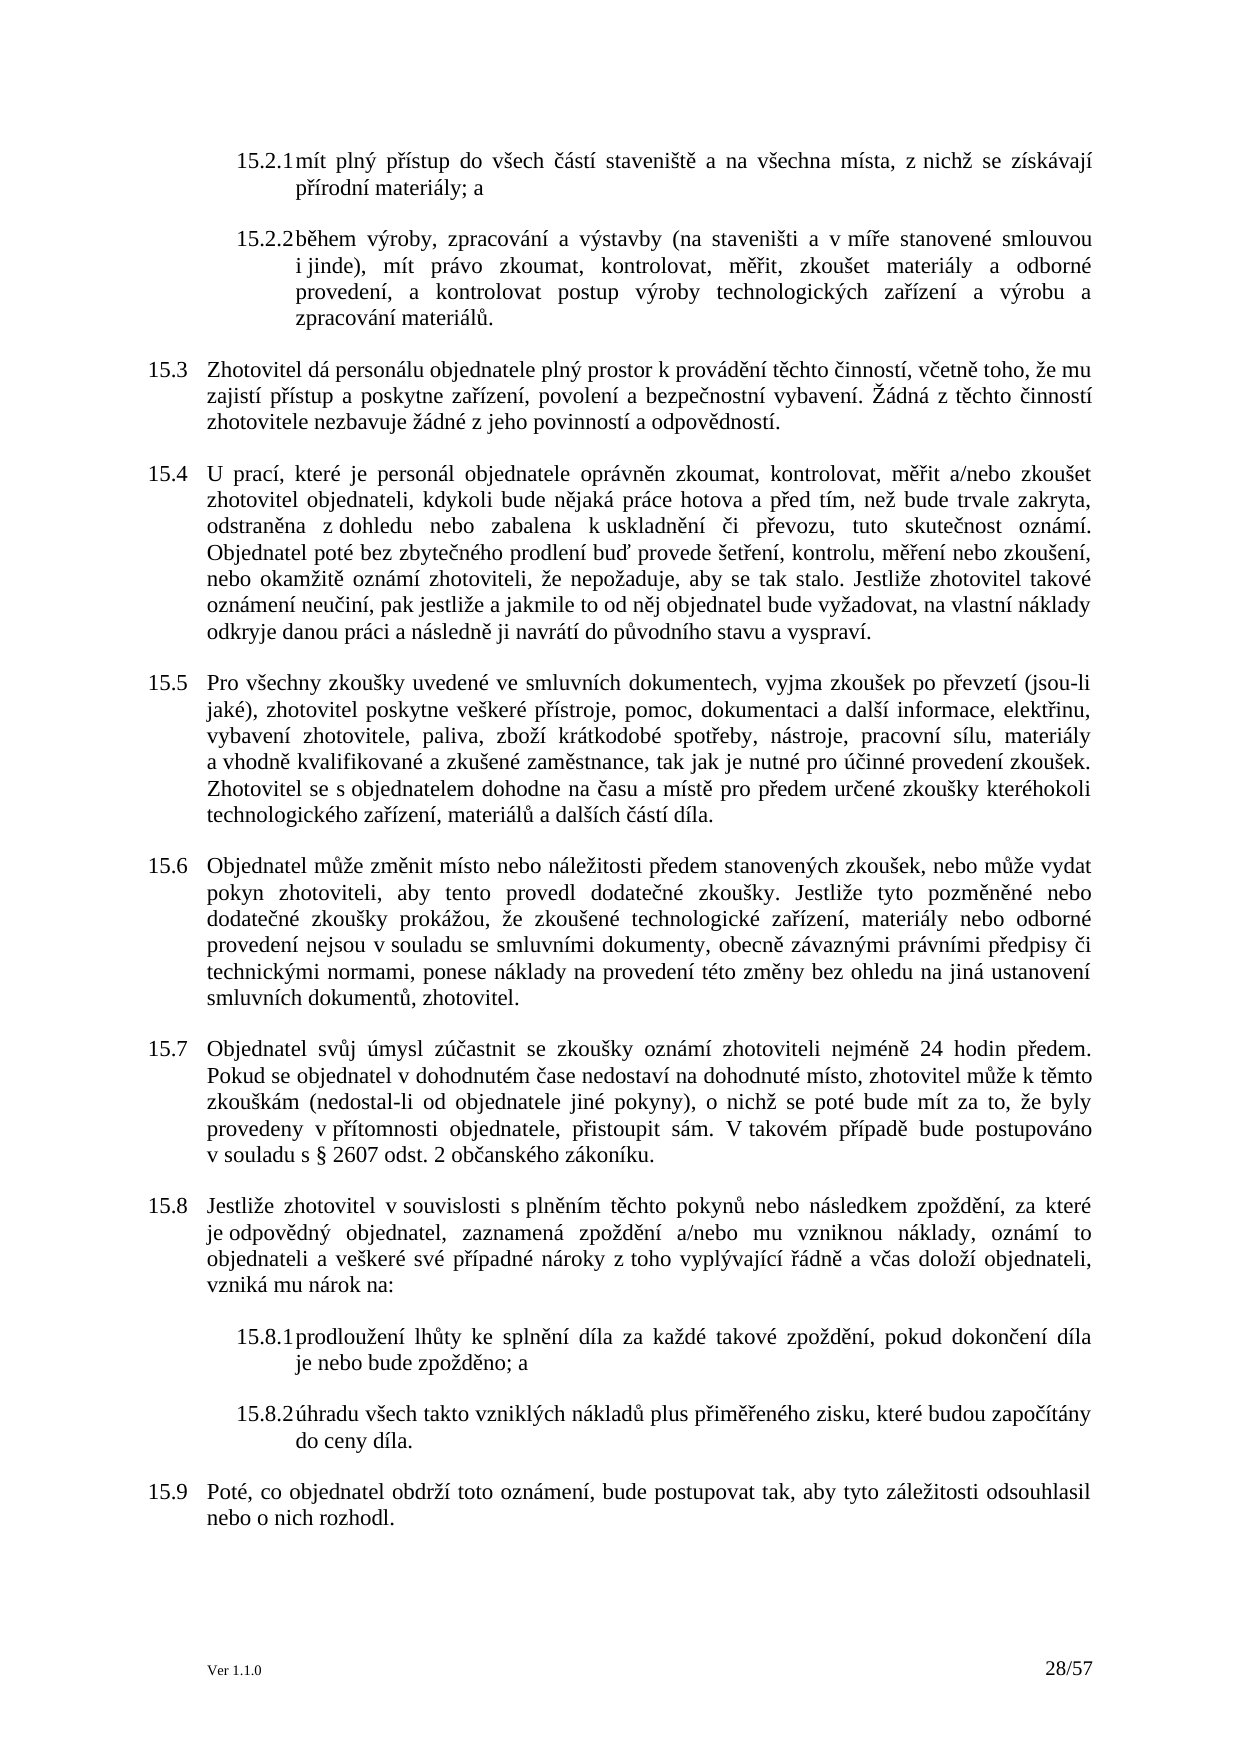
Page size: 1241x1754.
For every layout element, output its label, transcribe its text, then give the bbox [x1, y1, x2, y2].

text Zhotovitel dá personálu objednatele plný prostor k provádění těchto činností, včetně toho, že mu zajistí přístup a poskytne zařízení, povolení a bezpečnostní vybavení. Žádná z těchto činností zhotovitele nezbavuje žádné z jeho povinností a odpovědností. [148, 356, 1093, 435]
text Poté, co objednatel obdrží toto oznámení, bude postupovat tak, aby tyto záležitosti odsouhlasil nebo o nich rozhodl. [148, 1478, 1093, 1531]
text Objednatel svůj úmysl zúčastnit se zkoušky oznámí zhotoviteli nejméně 24 hodin předem. Pokud se objednatel v dohodnutém čase nedostaví na dohodnuté místo, zhotovitel může k těmto zkouškám (nedostal-li od objednatele jiné pokyny), o nichž se poté bude mít za to, že byly provedeny v přítomnosti objednatele, přistoupit sám. V takovém případě bude postupováno v souladu s § 2607 odst. 2 občanského zákoníku. [148, 1036, 1093, 1167]
text úhradu všech takto vzniklých nákladů plus přiměřeného zisku, které budou započítány do ceny díla. [236, 1400, 1093, 1453]
text mít plný přístup do všech částí staveniště a na všechna místa, z nichž se získávají přírodní materiály; a [236, 148, 1093, 200]
text Pro všechny zkoušky uvedené ve smluvních dokumentech, vyjma zkoušek po převzetí (jsou-li jaké), zhotovitel poskytne veškeré přístroje, pomoc, dokumentaci a další informace, elektřinu, vybavení zhotovitele, paliva, zboží krátkodobé spotřeby, nástroje, pracovní sílu, materiály a vhodně kvalifikované a zkušené zaměstnance, tak jak je nutné pro účinné provedení zkoušek. Zhotovitel se s objednatelem dohodne na času a místě pro předem určené zkoušky kteréhokoli technologického zařízení, materiálů a dalších částí díla. [148, 669, 1093, 827]
text během výroby, zpracování a výstavby (na staveništi a v míře stanovené smlouvou i jinde), mít právo zkoumat, kontrolovat, měřit, zkoušet materiály a odborné provedení, a kontrolovat postup výroby technologických zařízení a výrobu a zpracování materiálů. [236, 225, 1093, 331]
text Jestliže zhotovitel v souvislosti s plněním těchto pokynů nebo následkem zpoždění, za které je odpovědný objednatel, zaznamená zpoždění a/nebo mu vzniknou náklady, oznámí to objednateli a veškeré své případné nároky z toho vyplývající řádně a včas doloží objednateli, vzniká mu nárok na: [148, 1192, 1093, 1298]
text U prací, které je personál objednatele oprávněn zkoumat, kontrolovat, měřit a/nebo zkoušet zhotovitel objednateli, kdykoli bude nějaká práce hotova a před tím, než bude trvale zakryta, odstraněna z dohledu nebo zabalena k uskladnění či převozu, tuto skutečnost oznámí. Objednatel poté bez zbytečného prodlení buď provede šetření, kontrolu, měření nebo zkoušení, nebo okamžitě oznámí zhotoviteli, že nepožaduje, aby se tak stalo. Jestliže zhotovitel takové oznámení neučiní, pak jestliže a jakmile to od něj objednatel bude vyžadovat, na vlastní náklady odkryje danou práci a následně ji navrátí do původního stavu a vyspraví. [148, 460, 1093, 644]
text prodloužení lhůty ke splnění díla za každé takové zpoždění, pokud dokončení díla je nebo bude zpožděno; a [236, 1323, 1093, 1375]
text Objednatel může změnit místo nebo náležitosti předem stanovených zkoušek, nebo může vydat pokyn zhotoviteli, aby tento provedl dodatečné zkoušky. Jestliže tyto pozměněné nebo dodatečné zkoušky prokážou, že zkoušené technologické zařízení, materiály nebo odborné provedení nejsou v souladu se smluvními dokumenty, obecně závaznými právními předpisy či technickými normami, ponese náklady na provedení této změny bez ohledu na jiná ustanovení smluvních dokumentů, zhotovitel. [148, 852, 1093, 1011]
